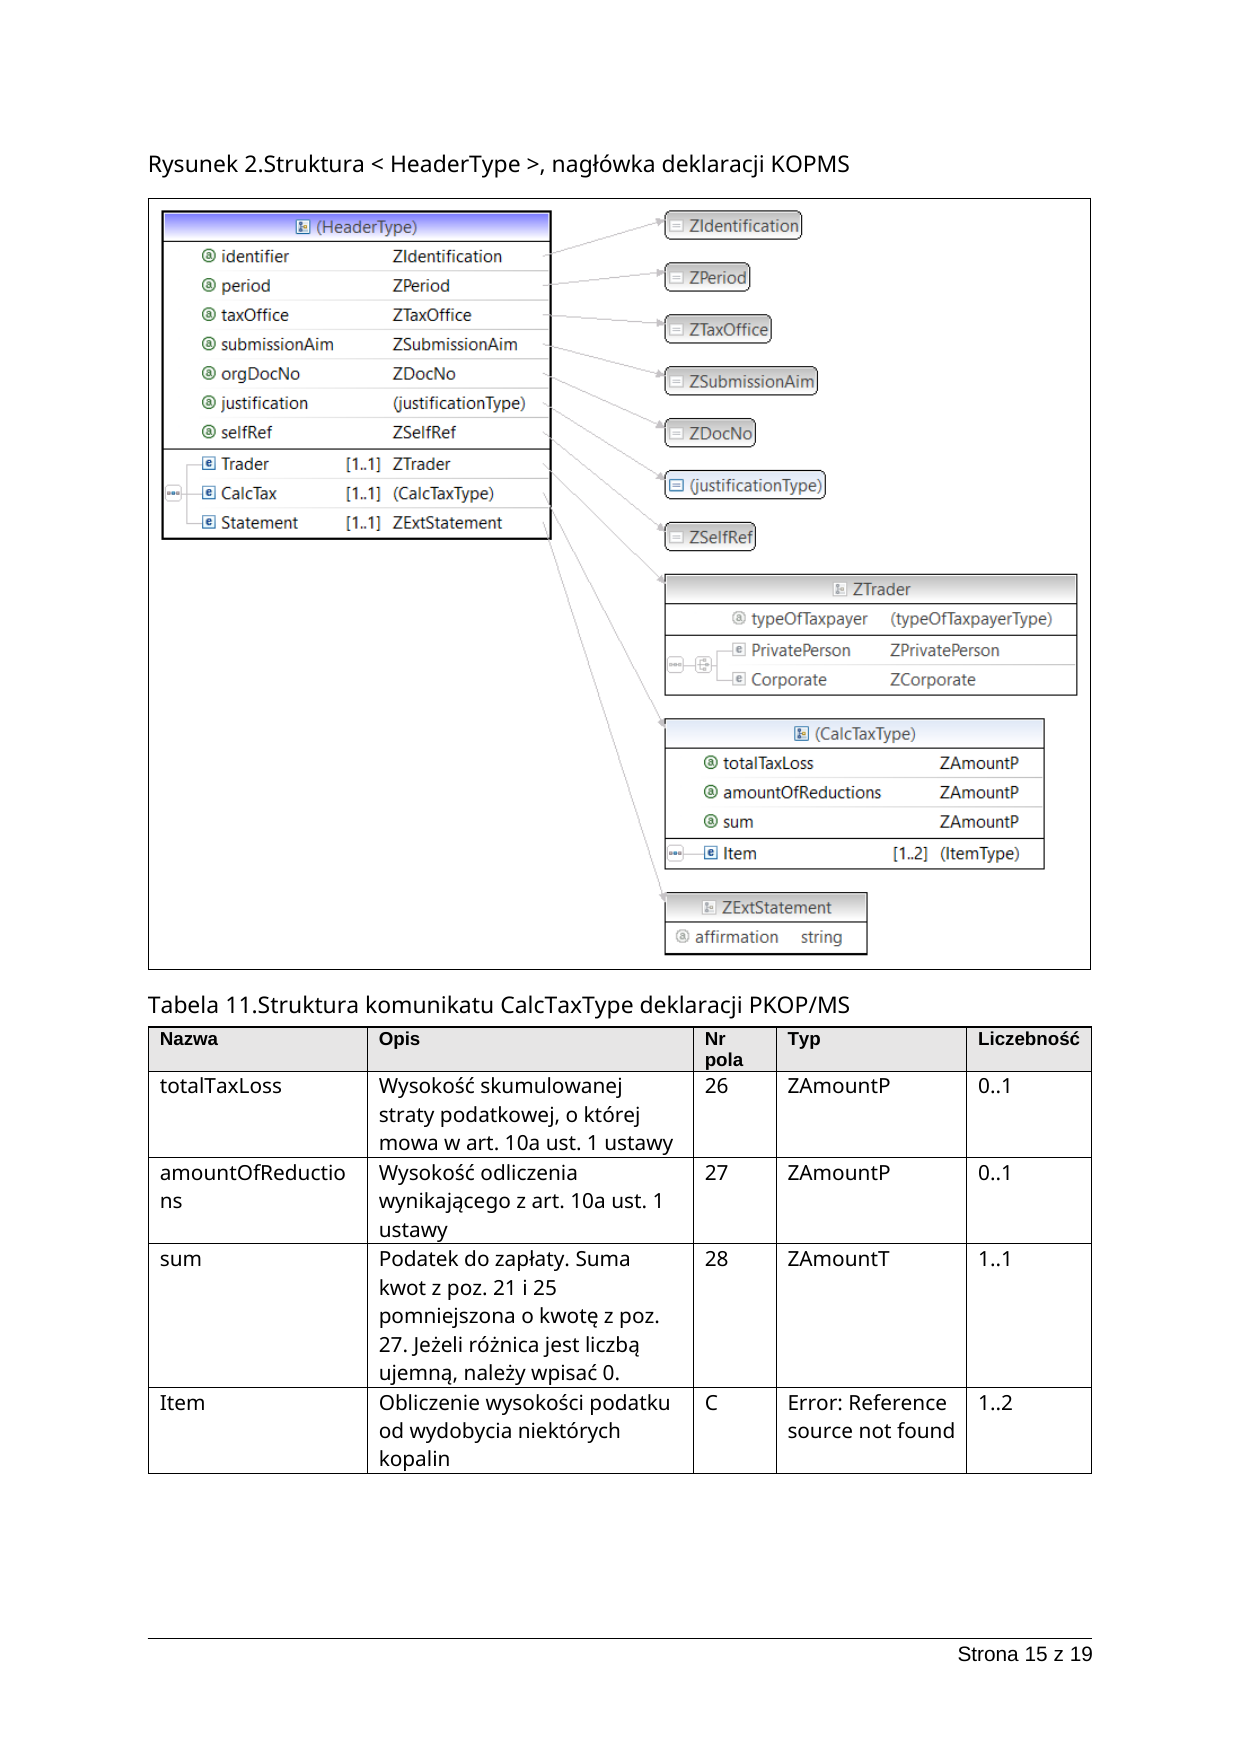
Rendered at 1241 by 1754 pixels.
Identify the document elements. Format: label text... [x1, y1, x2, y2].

table_cell 27 [694, 1158, 776, 1243]
table_cell 0..1 [967, 1072, 1091, 1157]
table_header Liczebność [967, 1028, 1091, 1071]
table_header Nazwa [149, 1028, 367, 1071]
table_cell ZAmountT [777, 1244, 966, 1387]
table_header Opis [368, 1028, 693, 1071]
table_cell 1..2 [967, 1388, 1091, 1473]
table_cell Item [149, 1388, 367, 1473]
picture [149, 199, 1090, 969]
table_cell 0..1 [967, 1158, 1091, 1243]
table_cell 1..1 [967, 1244, 1091, 1387]
table_cell 28 [694, 1244, 776, 1387]
table_cell C [694, 1388, 776, 1473]
table_cell Podatek do zapłaty. Suma kwot z poz. 21 i 25 pomniejszona o kwotę z poz. 27. Jeżeli różnica jest liczbą ujemną, należy wpisać 0. [368, 1244, 693, 1387]
table_cell totalTaxLoss [149, 1072, 367, 1157]
table_cell sum [149, 1244, 367, 1387]
table_cell Obliczenie wysokości podatku od wydobycia niektórych kopalin [368, 1388, 693, 1473]
table_cell Wysokość odliczenia wynikającego z art. 10a ust. 1 ustawy [368, 1158, 693, 1243]
table_cell amountOfReductions [149, 1158, 367, 1243]
table_header Nr pola [694, 1028, 776, 1071]
table_cell ZAmountP [777, 1072, 966, 1157]
table_cell Wysokość skumulowanej straty podatkowej, o której mowa w art. 10a ust. 1 ustawy [368, 1072, 693, 1157]
table_cell 26 [694, 1072, 776, 1157]
text Rysunek 2.Struktura < HeaderType >, nagłówka deklaracji KOPMS [148, 148, 1092, 179]
table_cell ZAmountP [777, 1158, 966, 1243]
table_header Typ [777, 1028, 966, 1071]
